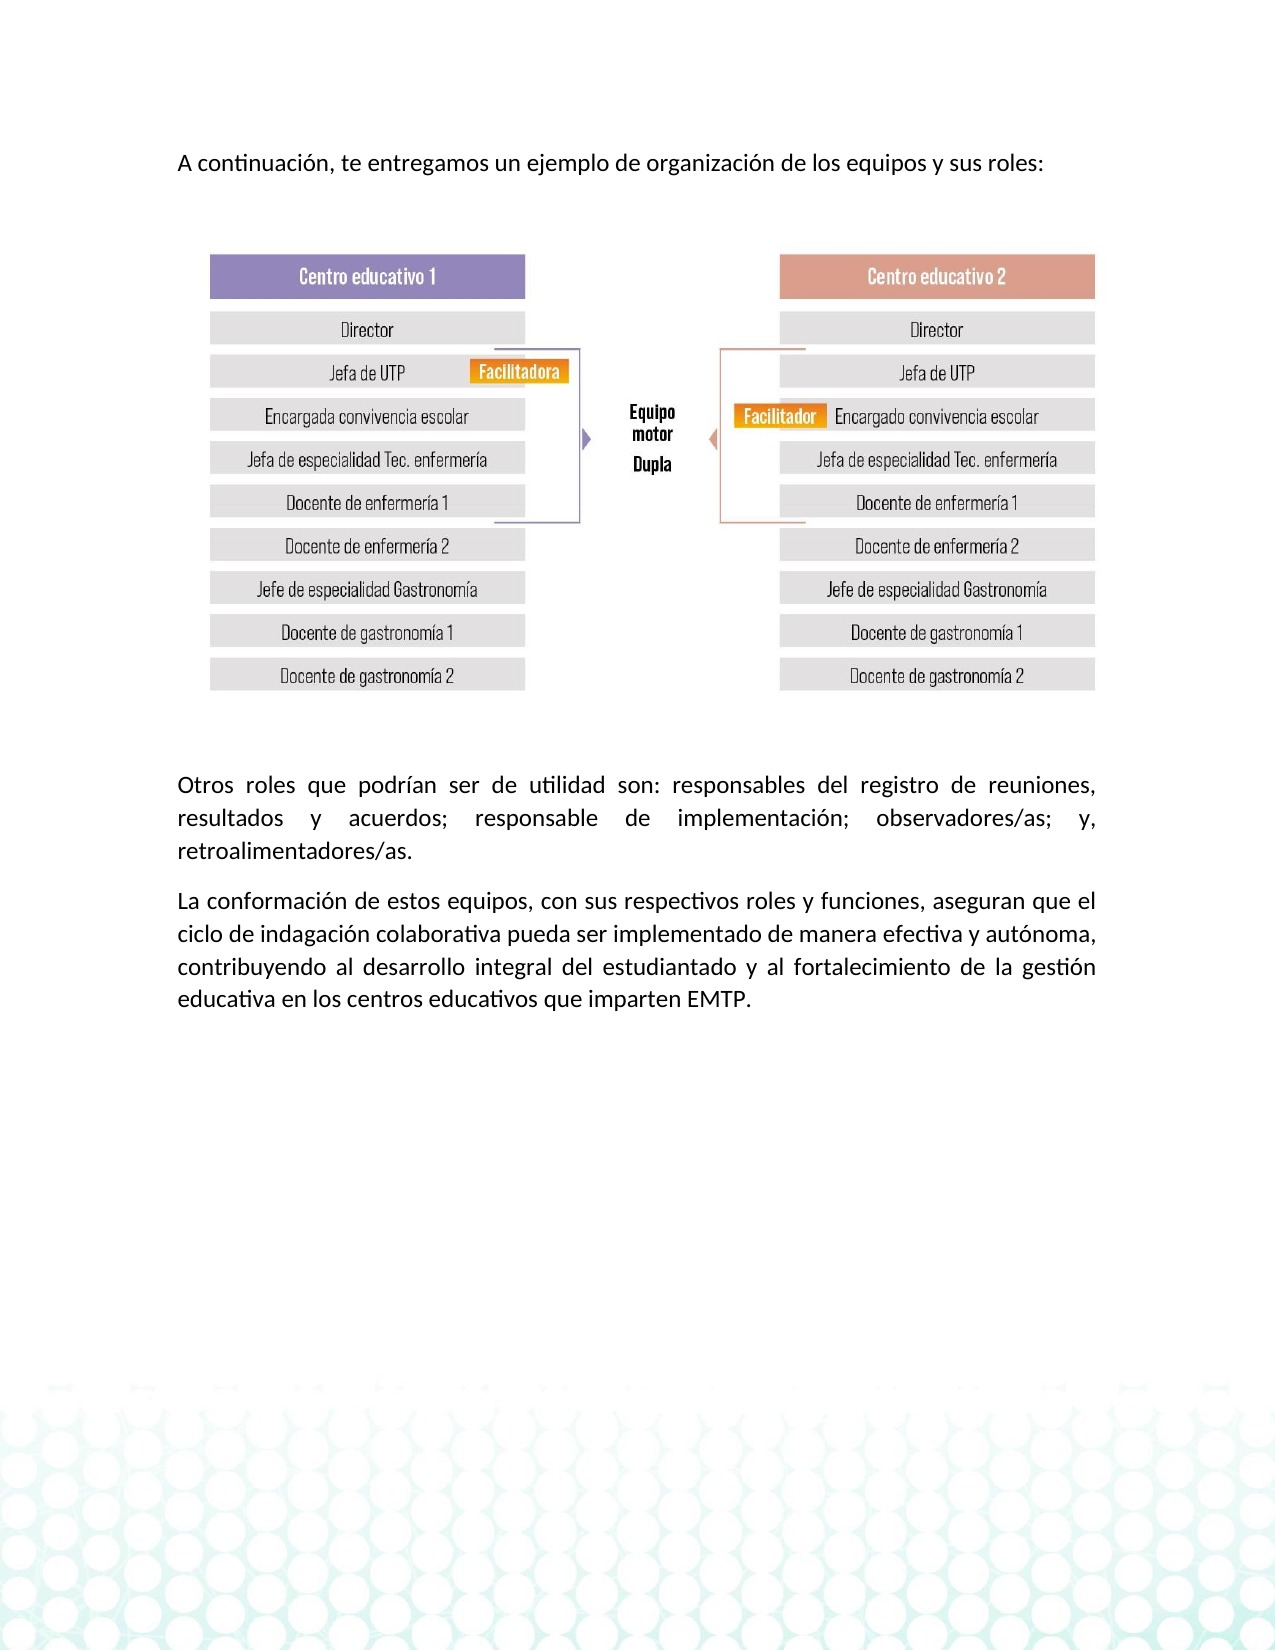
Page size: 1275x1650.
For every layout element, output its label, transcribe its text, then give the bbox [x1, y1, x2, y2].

text Otros roles que podrían ser de utilidad son: responsables del registro de reuniones, resultados y acuerdos; responsable de implementación; observadores/as; y, retroalimentadores/as. [177, 769, 1098, 866]
text A continuación, te entregamos un ejemplo de organización de los equipos y sus roles: [177, 148, 1098, 178]
picture [203, 246, 1108, 699]
text La conformación de estos equipos, con sus respectivos roles y funciones, aseguran que el ciclo de indagación colaborativa pueda ser implementado de manera efectiva y autónoma, contribuyendo al desarrollo integral del estudiantado y al fortalecimiento de la gestión educativa en los centros educativos que imparten EMTP. [177, 885, 1098, 1014]
picture [0, 1374, 1275, 1650]
